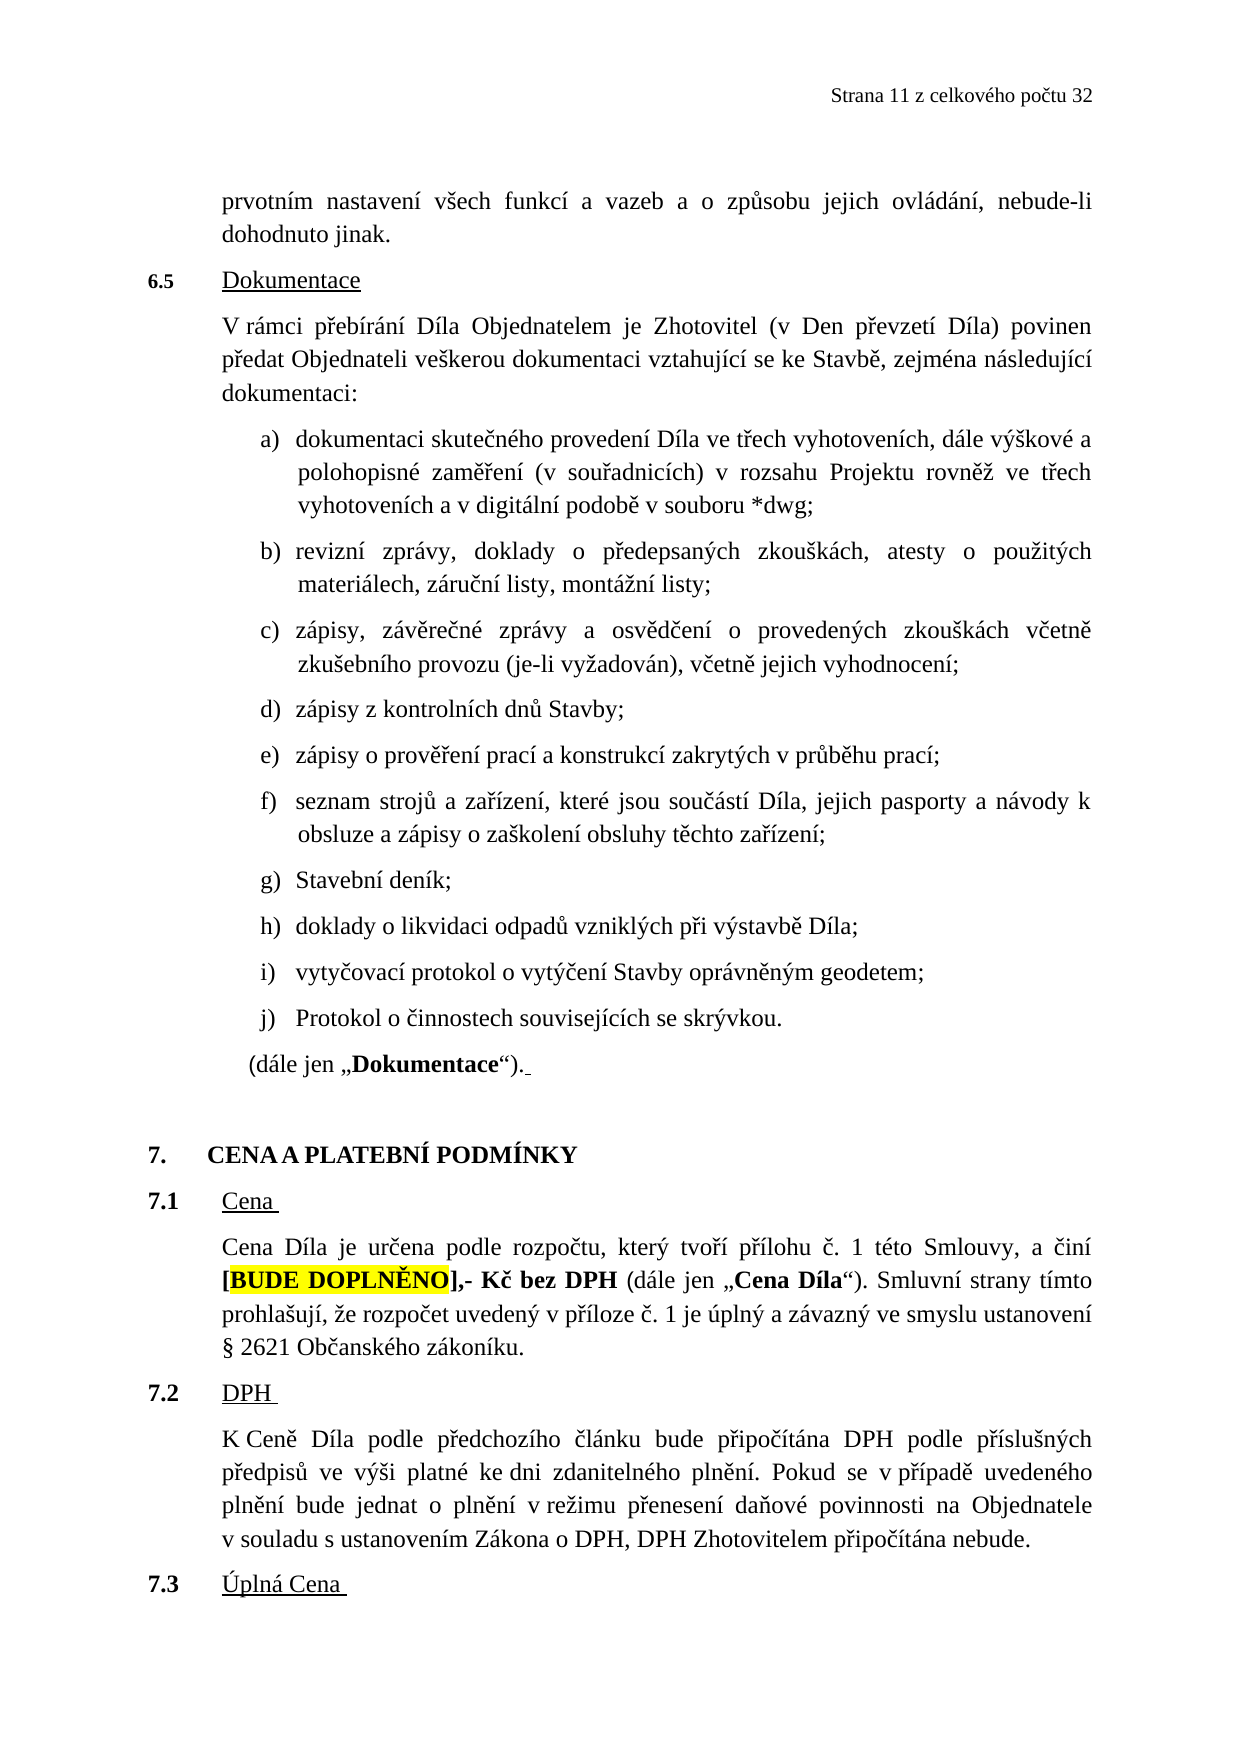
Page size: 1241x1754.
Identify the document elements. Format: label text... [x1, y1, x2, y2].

text Úplná Cena [148, 1565, 1092, 1598]
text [222, 182, 1092, 248]
list dokumentaci skutečného provedení Díla ve třech vyhotoveních, dále výškové a polohopisné zaměření (v souřadnicích) v rozsahu Projektu rovněž ve třech vyhotoveních a v digitální podobě v souboru *dwg; [260, 419, 1092, 519]
text V rámci přebírání Díla Objednatelem je Zhotovitel (v Den převzetí Díla) povinen předat Objednateli veškerou dokumentaci vztahující se ke Stavbě, zejména následující dokumentaci: [222, 307, 1092, 407]
list revizní zprávy, doklady o předepsaných zkouškách, atesty o použitých materiálech, záruční listy, montážní listy; [260, 532, 1092, 598]
text K Ceně Díla podle předchozího článku bude připočítána DPH podle příslušných předpisů ve výši platné ke dni zdanitelného plnění. Pokud se v případě uvedeného plnění bude jednat o plnění v režimu přenesení daňové povinnosti na Objednatele v souladu s ustanovením Zákona o DPH, DPH Zhotovitelem připočítána nebude. [222, 1419, 1092, 1552]
text Dokumentace [148, 261, 1092, 294]
list zápisy z kontrolních dnů Stavby; [260, 690, 1092, 723]
list seznam strojů a zařízení, které jsou součástí Díla, jejich pasporty a návody k obsluze a zápisy o zaškolení obsluhy těchto zařízení; [260, 782, 1092, 848]
list Protokol o činnostech souvisejících se skrývkou. [260, 998, 1092, 1032]
list (dále jen „Dokumentace“). [223, 1044, 1066, 1077]
subtitle Cena a platební podmínky [148, 1136, 1092, 1169]
list Stavební deník; [260, 861, 1092, 894]
text DPH [148, 1373, 1092, 1407]
text Cena Díla je určena podle rozpočtu, který tvoří přílohu č. 1 této Smlouvy, a činí [BUDE DOPLNĚNO],- Kč bez DPH (dále jen „Cena Díla“). Smluvní strany tímto prohlašují, že rozpočet uvedený v příloze č. 1 je úplný a závazný ve smyslu ustanovení § 2621 Občanského zákoníku. [222, 1227, 1092, 1361]
list zápisy o prověření prací a konstrukcí zakrytých v průběhu prací; [260, 736, 1092, 769]
list vytyčovací protokol o vytýčení Stavby oprávněným geodetem; [260, 952, 1092, 986]
list doklady o likvidaci odpadů vzniklých při výstavbě Díla; [260, 907, 1092, 940]
list zápisy, závěrečné zprávy a osvědčení o provedených zkouškách včetně zkušebního provozu (je-li vyžadován), včetně jejich vyhodnocení; [260, 611, 1092, 677]
text Cena [148, 1182, 1092, 1215]
